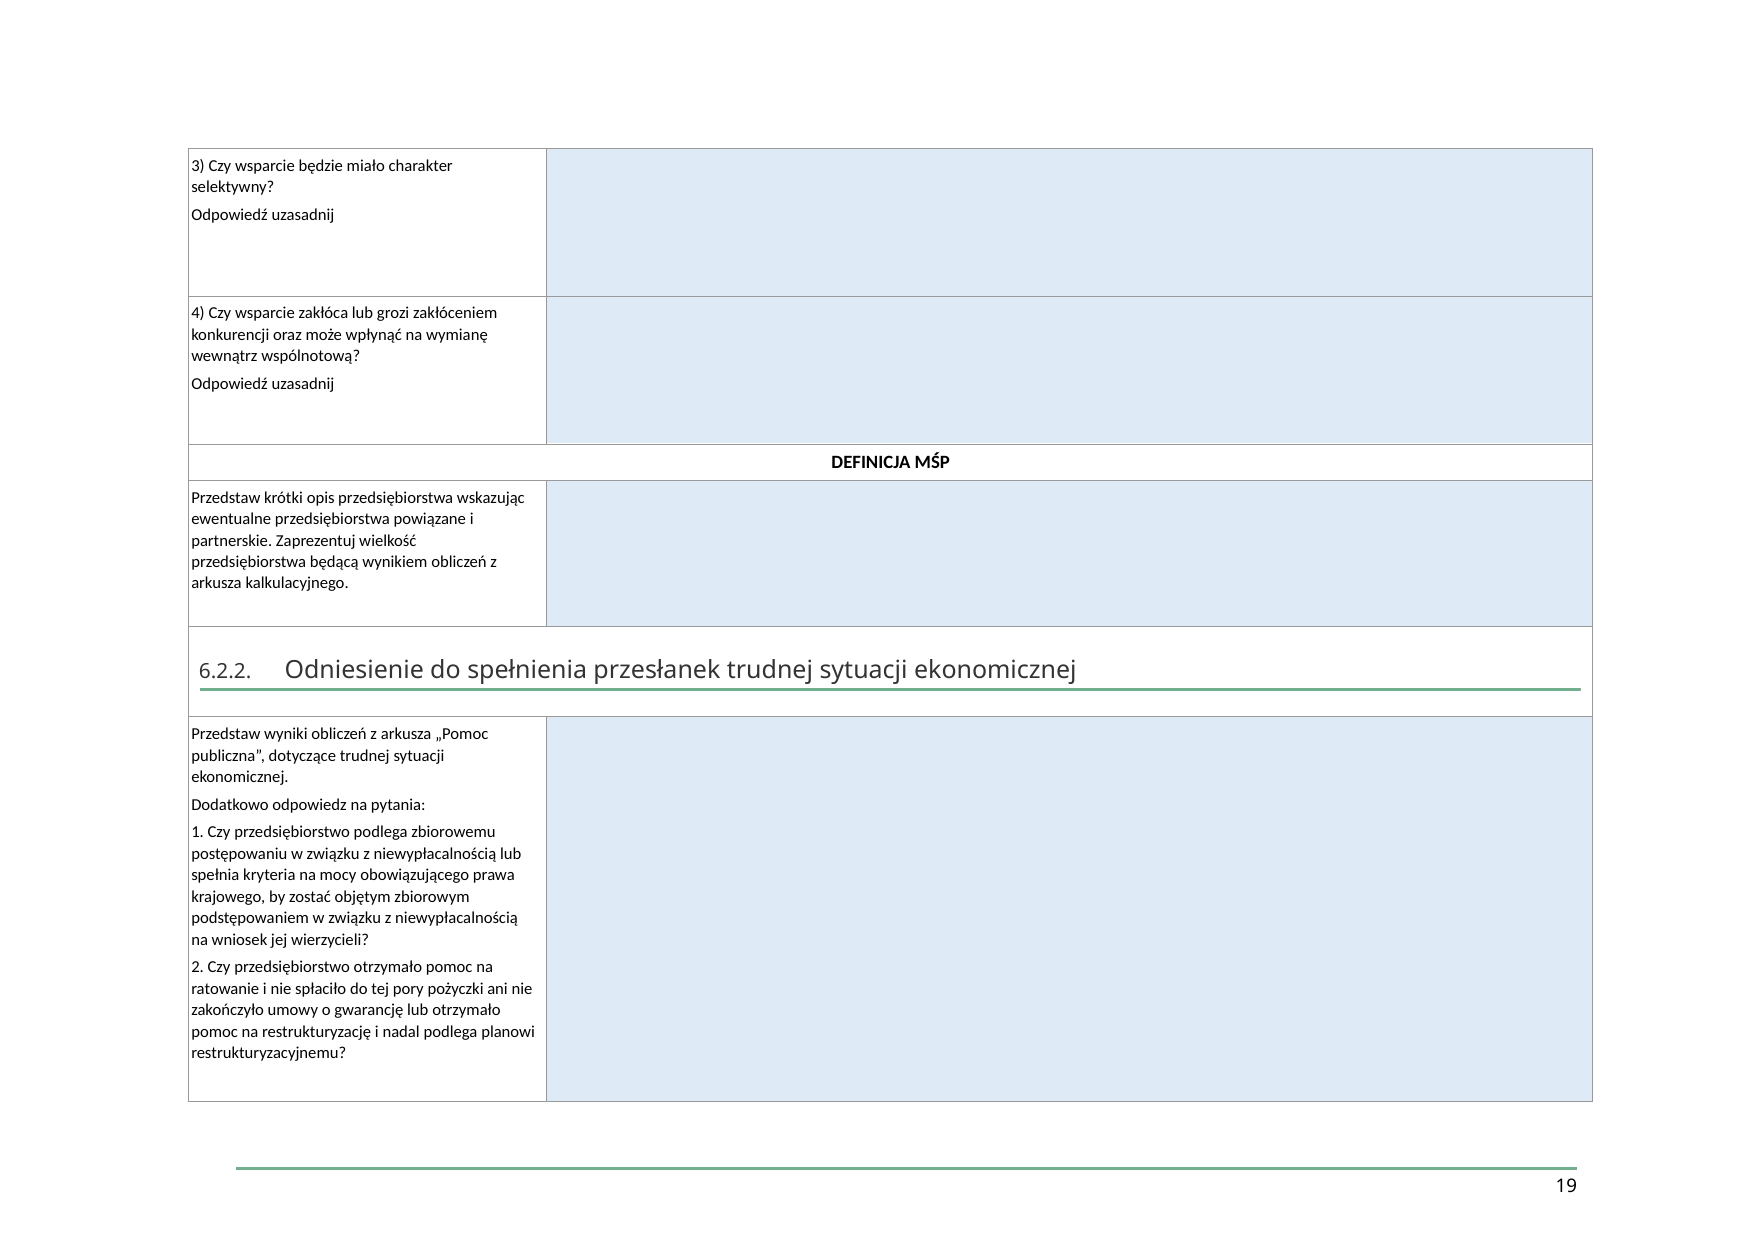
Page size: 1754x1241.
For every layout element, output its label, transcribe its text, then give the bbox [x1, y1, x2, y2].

table_cell 3) Czy wsparcie będzie miało charakter selektywny? Odpowiedź uzasadnij [189, 149, 546, 296]
table_cell DEFINICJA MŚP [189, 445, 1592, 479]
table_cell [547, 481, 1592, 626]
table_cell 4) Czy wsparcie zakłóca lub grozi zakłóceniem konkurencji oraz może wpłynąć na wymianę wewnątrz wspólnotową? Odpowiedź uzasadnij [189, 297, 546, 443]
table_cell [547, 149, 1592, 296]
table_cell Odniesienie do spełnienia przesłanek trudnej sytuacji ekonomicznej [189, 627, 1592, 716]
table_cell [547, 297, 1592, 443]
table_cell Przedstaw krótki opis przedsiębiorstwa wskazując ewentualne przedsiębiorstwa powiązane i partnerskie. Zaprezentuj wielkość przedsiębiorstwa będącą wynikiem obliczeń z arkusza kalkulacyjnego. [189, 481, 546, 626]
table_cell [547, 717, 1592, 1101]
table_cell Przedstaw wyniki obliczeń z arkusza „Pomoc publiczna”, dotyczące trudnej sytuacji ekonomicznej. Dodatkowo odpowiedz na pytania: 1. Czy przedsiębiorstwo podlega zbiorowemu postępowaniu w związku z niewypłacalnością lub spełnia kryteria na mocy obowiązującego prawa krajowego, by zostać objętym zbiorowym podstępowaniem w związku z niewypłacalnością na wniosek jej wierzycieli? 2. Czy przedsiębiorstwo otrzymało pomoc na ratowanie i nie spłaciło do tej pory pożyczki ani nie zakończyło umowy o gwarancję lub otrzymało pomoc na restrukturyzację i nadal podlega planowi restrukturyzacyjnemu? [189, 717, 546, 1101]
